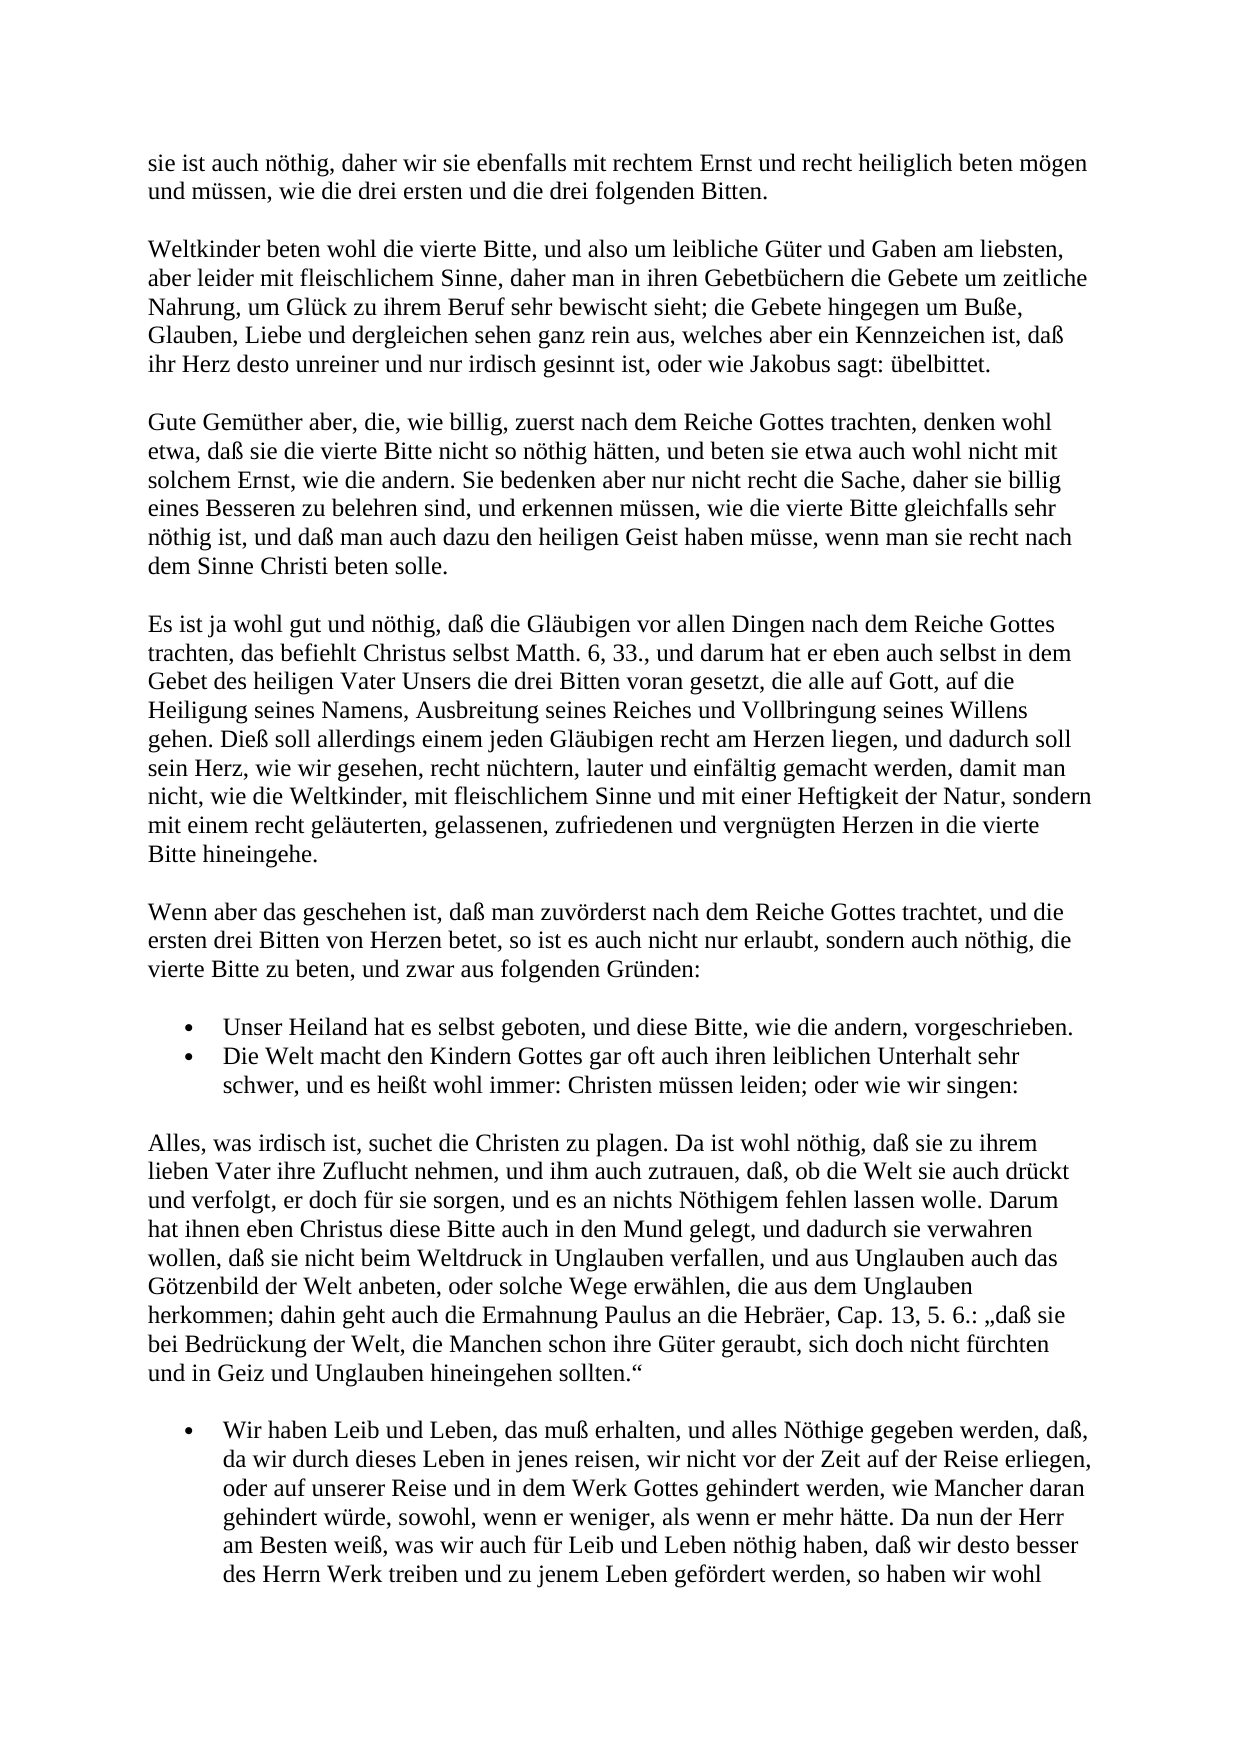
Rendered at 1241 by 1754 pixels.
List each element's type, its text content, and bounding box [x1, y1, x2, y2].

text Alles, was irdisch ist, suchet die Christen zu plagen. Da ist wohl nöthig, daß sie zu ihrem lieben Vater ihre Zuflucht nehmen, und ihm auch zutrauen, daß, ob die Welt sie auch drückt und verfolgt, er doch für sie sorgen, und es an nichts Nöthigem fehlen lassen wolle. Darum hat ihnen eben Christus diese Bitte auch in den Mund gelegt, und dadurch sie verwahren wollen, daß sie nicht beim Weltdruck in Unglauben verfallen, und aus Unglauben auch das Götzenbild der Welt anbeten, oder solche Wege erwählen, die aus dem Unglauben herkommen; dahin geht auch die Ermahnung Paulus an die Hebräer, Cap. 13, 5. 6.: „daß sie bei Bedrückung der Welt, die Manchen schon ihre Güter geraubt, sich doch nicht fürchten und in Geiz und Unglauben hineingehen sollten.“ [148, 1128, 1093, 1386]
text Gute Gemüther aber, die, wie billig, zuerst nach dem Reiche Gottes trachten, denken wohl etwa, daß sie die vierte Bitte nicht so nöthig hätten, und beten sie etwa auch wohl nicht mit solchem Ernst, wie die andern. Sie bedenken aber nur nicht recht die Sache, daher sie billig eines Besseren zu belehren sind, und erkennen müssen, wie die vierte Bitte gleichfalls sehr nöthig ist, und daß man auch dazu den heiligen Geist haben müsse, wenn man sie recht nach dem Sinne Christi beten solle. [148, 407, 1093, 580]
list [185, 1416, 1093, 1588]
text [148, 148, 1093, 205]
text Weltkinder beten wohl die vierte Bitte, und also um leibliche Güter und Gaben am liebsten, aber leider mit fleischlichem Sinne, daher man in ihren Gebetbüchern die Gebete um zeitliche Nahrung, um Glück zu ihrem Beruf sehr bewischt sieht; die Gebete hingegen um Buße, Glauben, Liebe und dergleichen sehen ganz rein aus, welches aber ein Kennzeichen ist, daß ihr Herz desto unreiner und nur irdisch gesinnt ist, oder wie Jakobus sagt: übelbittet. [148, 234, 1093, 378]
list Die Welt macht den Kindern Gottes gar oft auch ihren leiblichen Unterhalt sehr schwer, und es heißt wohl immer: Christen müssen leiden; oder wie wir singen: [185, 1041, 1093, 1098]
text Wenn aber das geschehen ist, daß man zuvörderst nach dem Reiche Gottes trachtet, und die ersten drei Bitten von Herzen betet, so ist es auch nicht nur erlaubt, sondern auch nöthig, die vierte Bitte zu beten, und zwar aus folgenden Gründen: [148, 897, 1093, 983]
text Es ist ja wohl gut und nöthig, daß die Gläubigen vor allen Dingen nach dem Reiche Gottes trachten, das befiehlt Christus selbst Matth. 6, 33., und darum hat er eben auch selbst in dem Gebet des heiligen Vater Unsers die drei Bitten voran gesetzt, die alle auf Gott, auf die Heiligung seines Namens, Ausbreitung seines Reiches und Vollbringung seines Willens gehen. Dieß soll allerdings einem jeden Gläubigen recht am Herzen liegen, und dadurch soll sein Herz, wie wir gesehen, recht nüchtern, lauter und einfältig gemacht werden, damit man nicht, wie die Weltkinder, mit fleischlichem Sinne und mit einer Heftigkeit der Natur, sondern mit einem recht geläuterten, gelassenen, zufriedenen und vergnügten Herzen in die vierte Bitte hineingehe. [148, 609, 1093, 868]
list Unser Heiland hat es selbst geboten, und diese Bitte, wie die andern, vorgeschrieben. [185, 1012, 1093, 1041]
